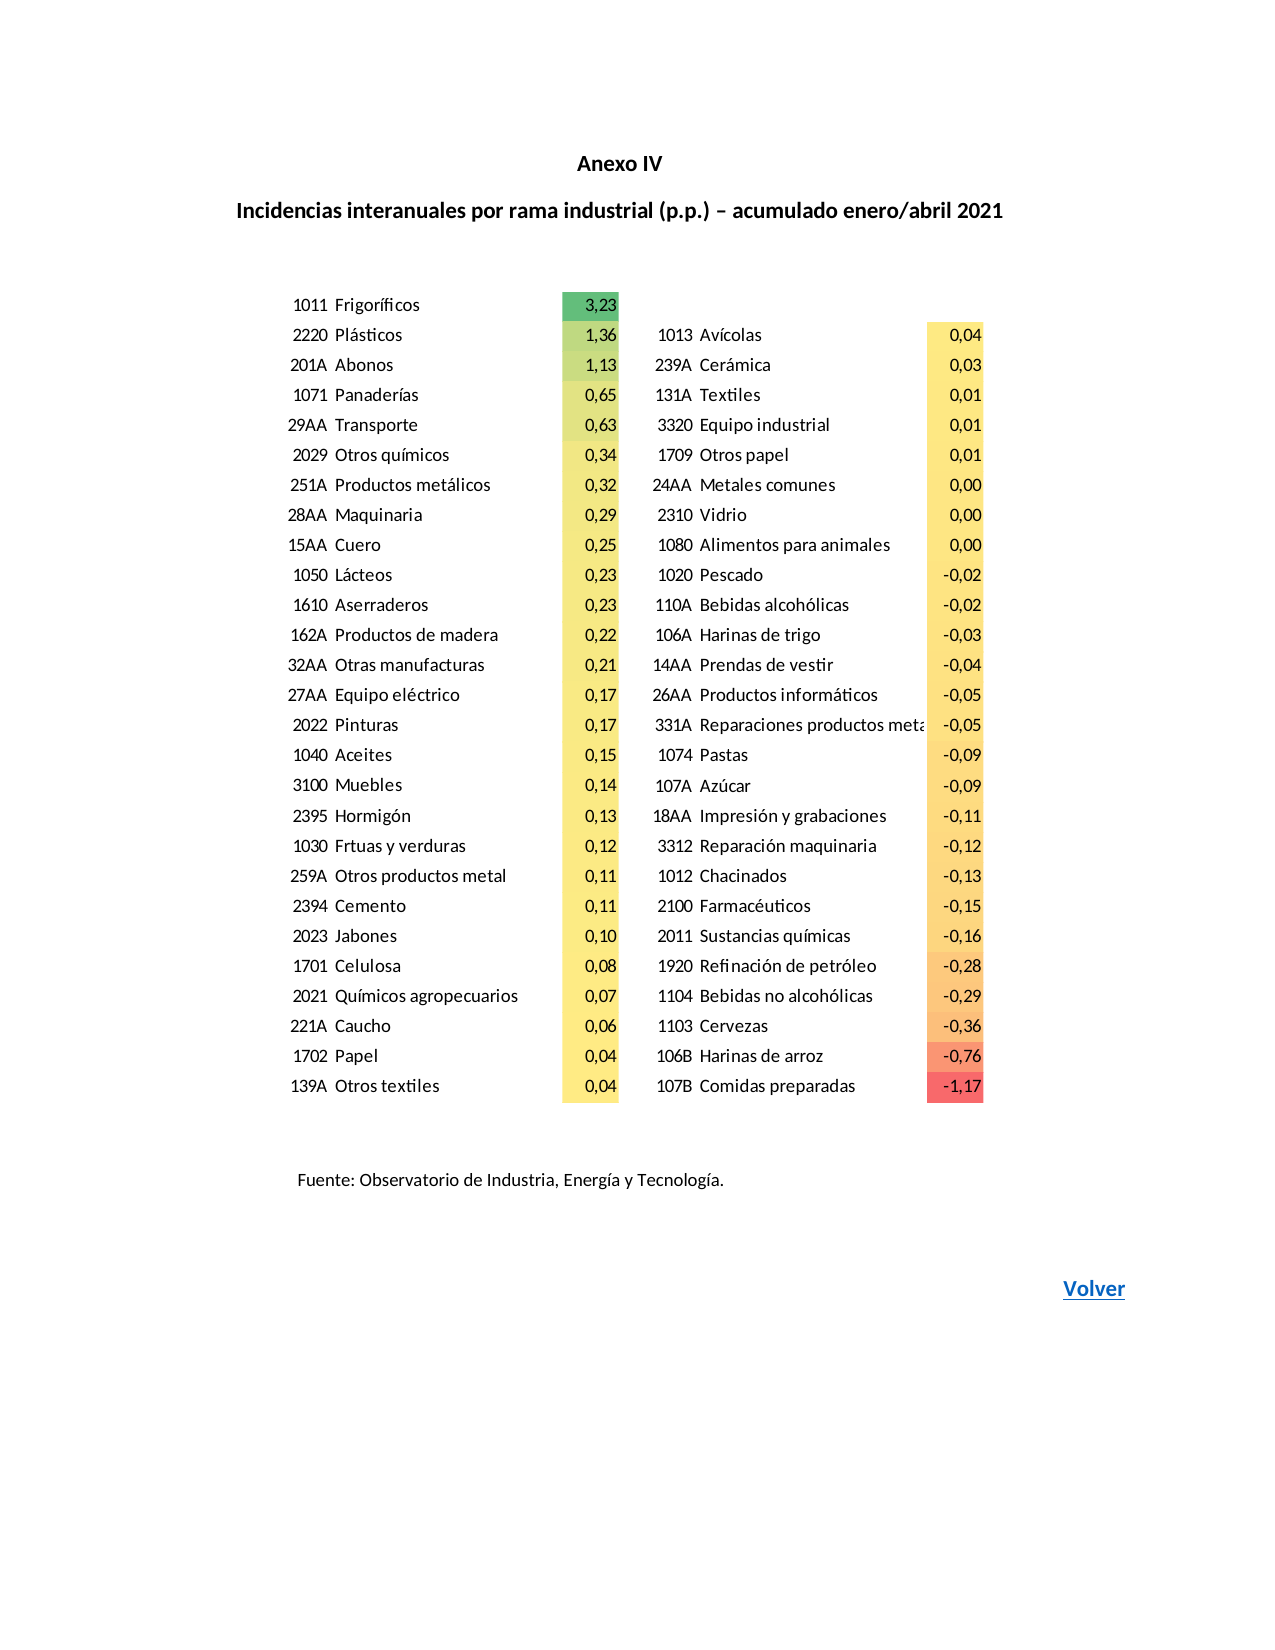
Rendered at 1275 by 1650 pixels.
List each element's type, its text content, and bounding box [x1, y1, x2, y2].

text Volver [150, 1274, 1125, 1302]
